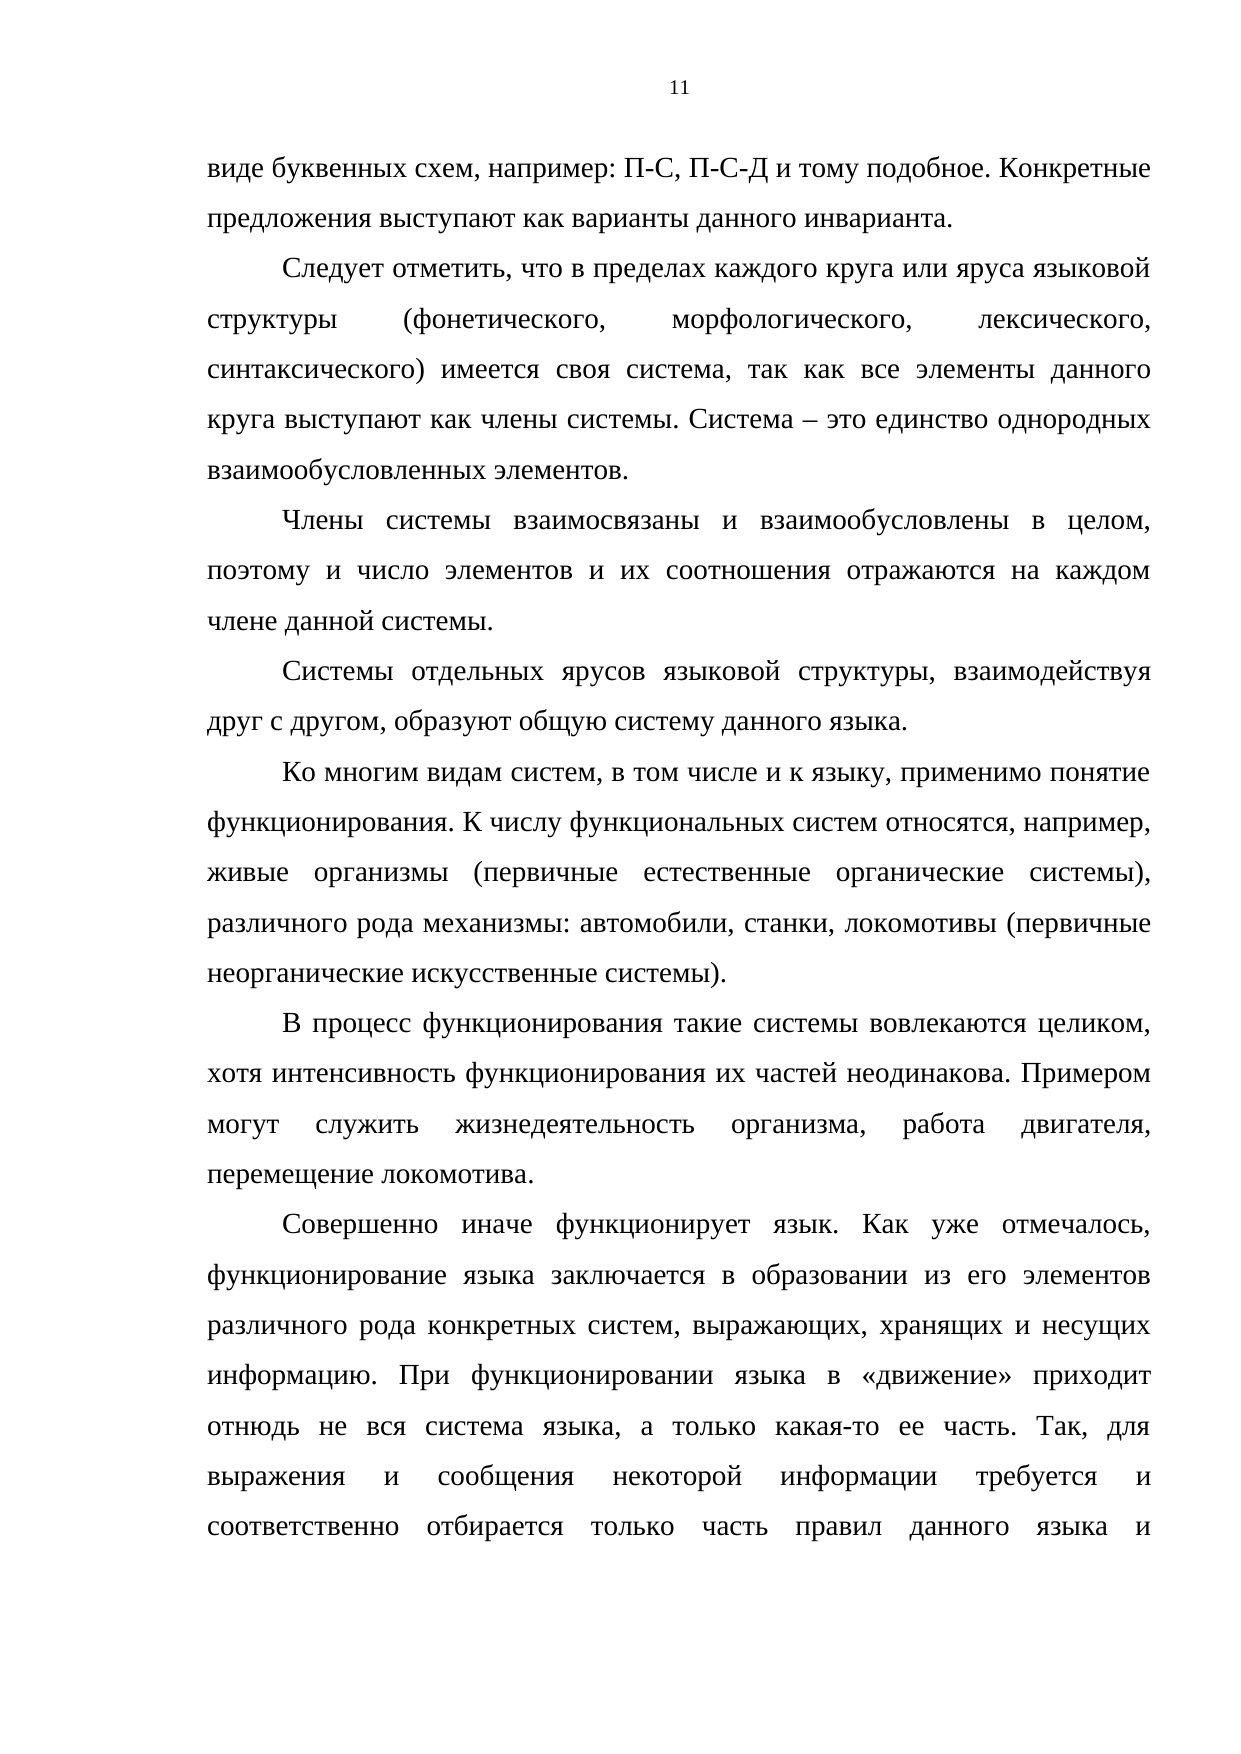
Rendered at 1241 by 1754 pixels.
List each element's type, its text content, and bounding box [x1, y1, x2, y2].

text Ко многим видам систем, в том числе и к языку, применимо понятие функционирования. К числу функциональных систем относятся, например, живые организмы (первичные естественные органические системы), различного рода механизмы: автомобили, станки, локомотивы (первичные неорганические искусственные системы). [207, 754, 1152, 988]
text Системы отдельных ярусов языковой структуры, взаимодействуя друг с другом, образуют общую систему данного языка. [207, 653, 1152, 737]
text В процесс функционирования такие системы вовлекаются целиком, хотя интенсивность функционирования их частей неодинакова. Примером могут служить жизнедеятельность организма, работа двигателя, перемещение локомотива. [207, 1005, 1152, 1190]
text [207, 1207, 1152, 1542]
text Члены системы взаимосвязаны и взаимообусловлены в целом, поэтому и число элементов и их соотношения отражаются на каждом члене данной системы. [207, 502, 1152, 636]
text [207, 150, 1152, 234]
text Следует отметить, что в пределах каждого круга или яруса языковой структуры (фонетического, морфологического, лексического, синтаксического) имеется своя система, так как все элементы данного круга выступают как члены системы. Система – это единство однородных взаимообусловленных элементов. [207, 251, 1152, 485]
